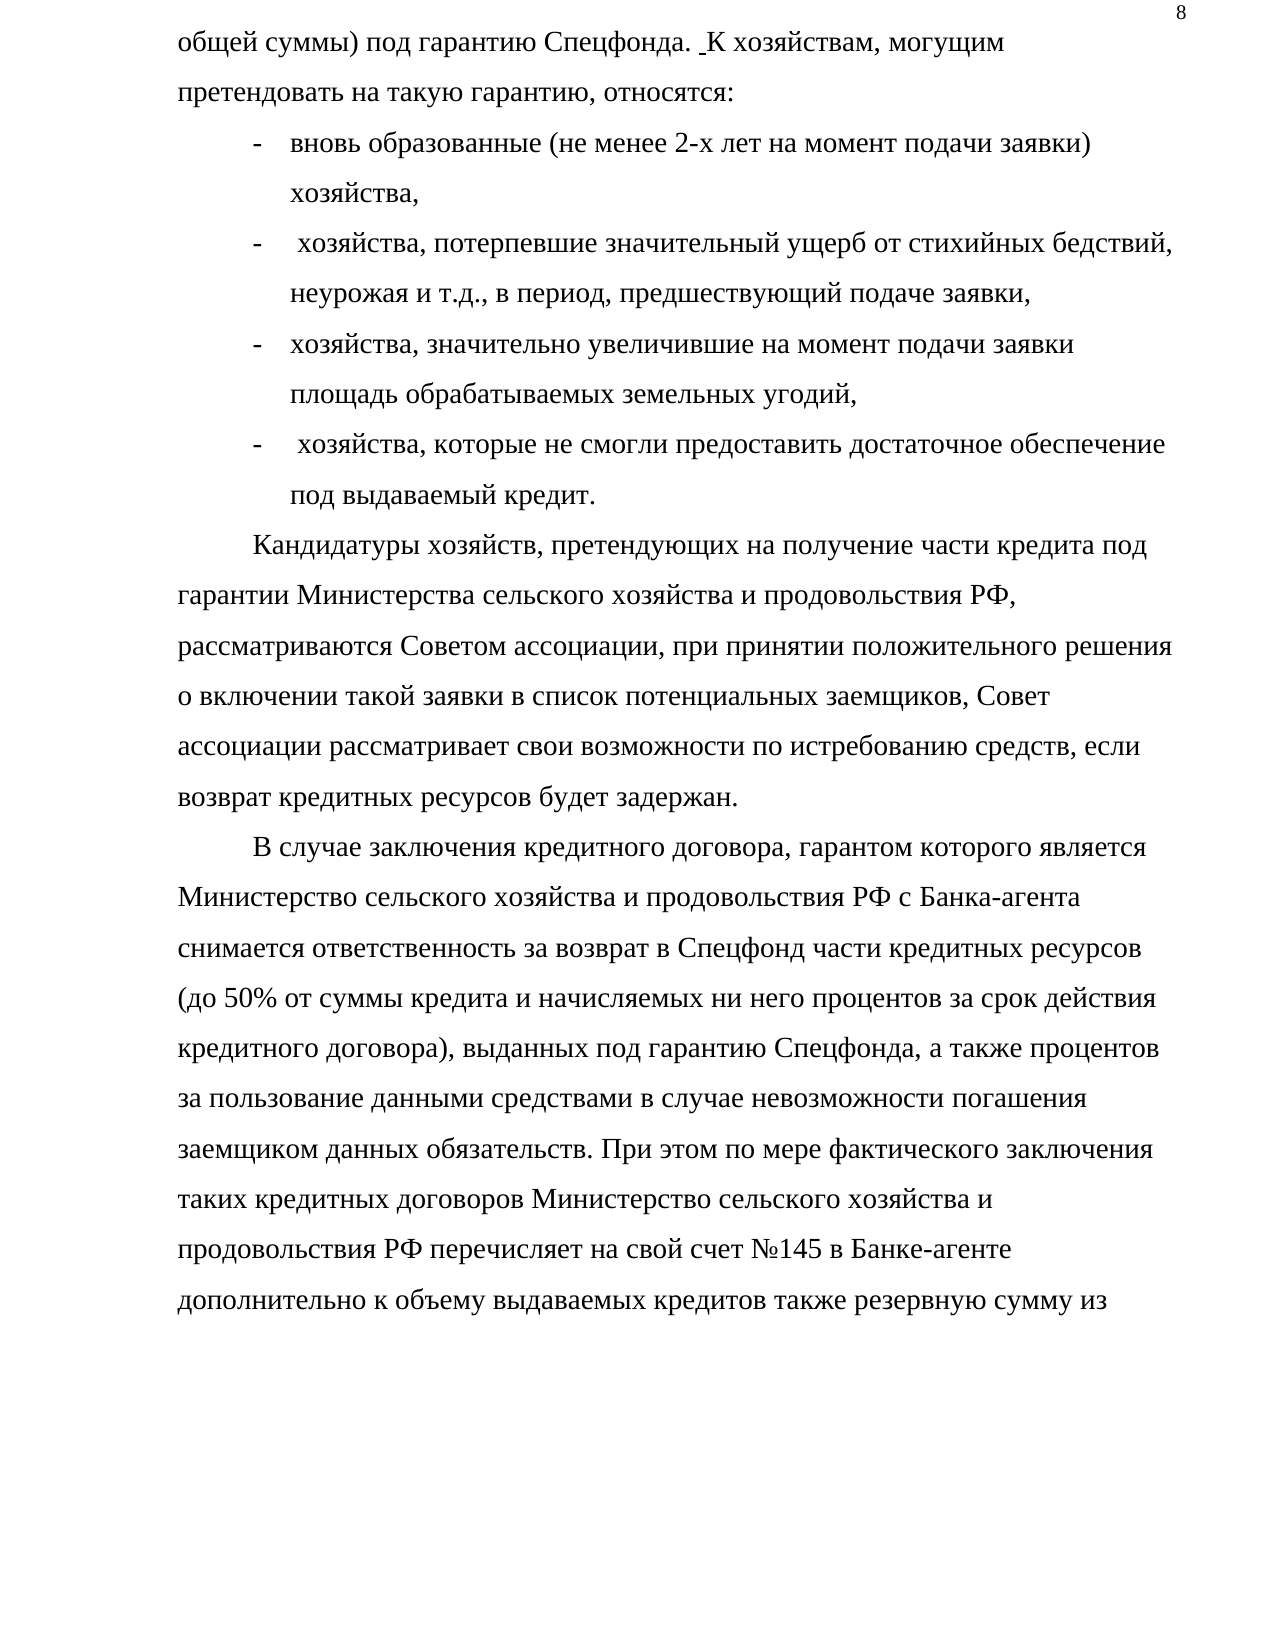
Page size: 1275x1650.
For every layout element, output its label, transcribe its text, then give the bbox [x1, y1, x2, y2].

list хозяйства, потерпевшие значительный ущерб от стихийных бедствий, неурожая и т.д., в период, предшествующий подаче заявки, [252, 225, 1186, 309]
text Кандидатуры хозяйств, претендующих на получение части кредита под гарантии Министерства сельского хозяйства и продовольствия РФ, рассматриваются Советом ассоциации, при принятии положительного решения о включении такой заявки в список потенциальных заемщиков, Совет ассоциации рассматривает свои возможности по истребованию средств, если возврат кредитных ресурсов будет задержан. [177, 527, 1186, 812]
list хозяйства, которые не смогли предоставить достаточное обеспечение под выдаваемый кредит. [252, 427, 1186, 510]
list вновь образованные (не менее 2-х лет на момент подачи заявки) хозяйства, [252, 125, 1186, 208]
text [177, 829, 1186, 1315]
list хозяйства, значительно увеличившие на момент подачи заявки площадь обрабатываемых земельных угодий, [252, 326, 1186, 410]
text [177, 24, 1186, 108]
